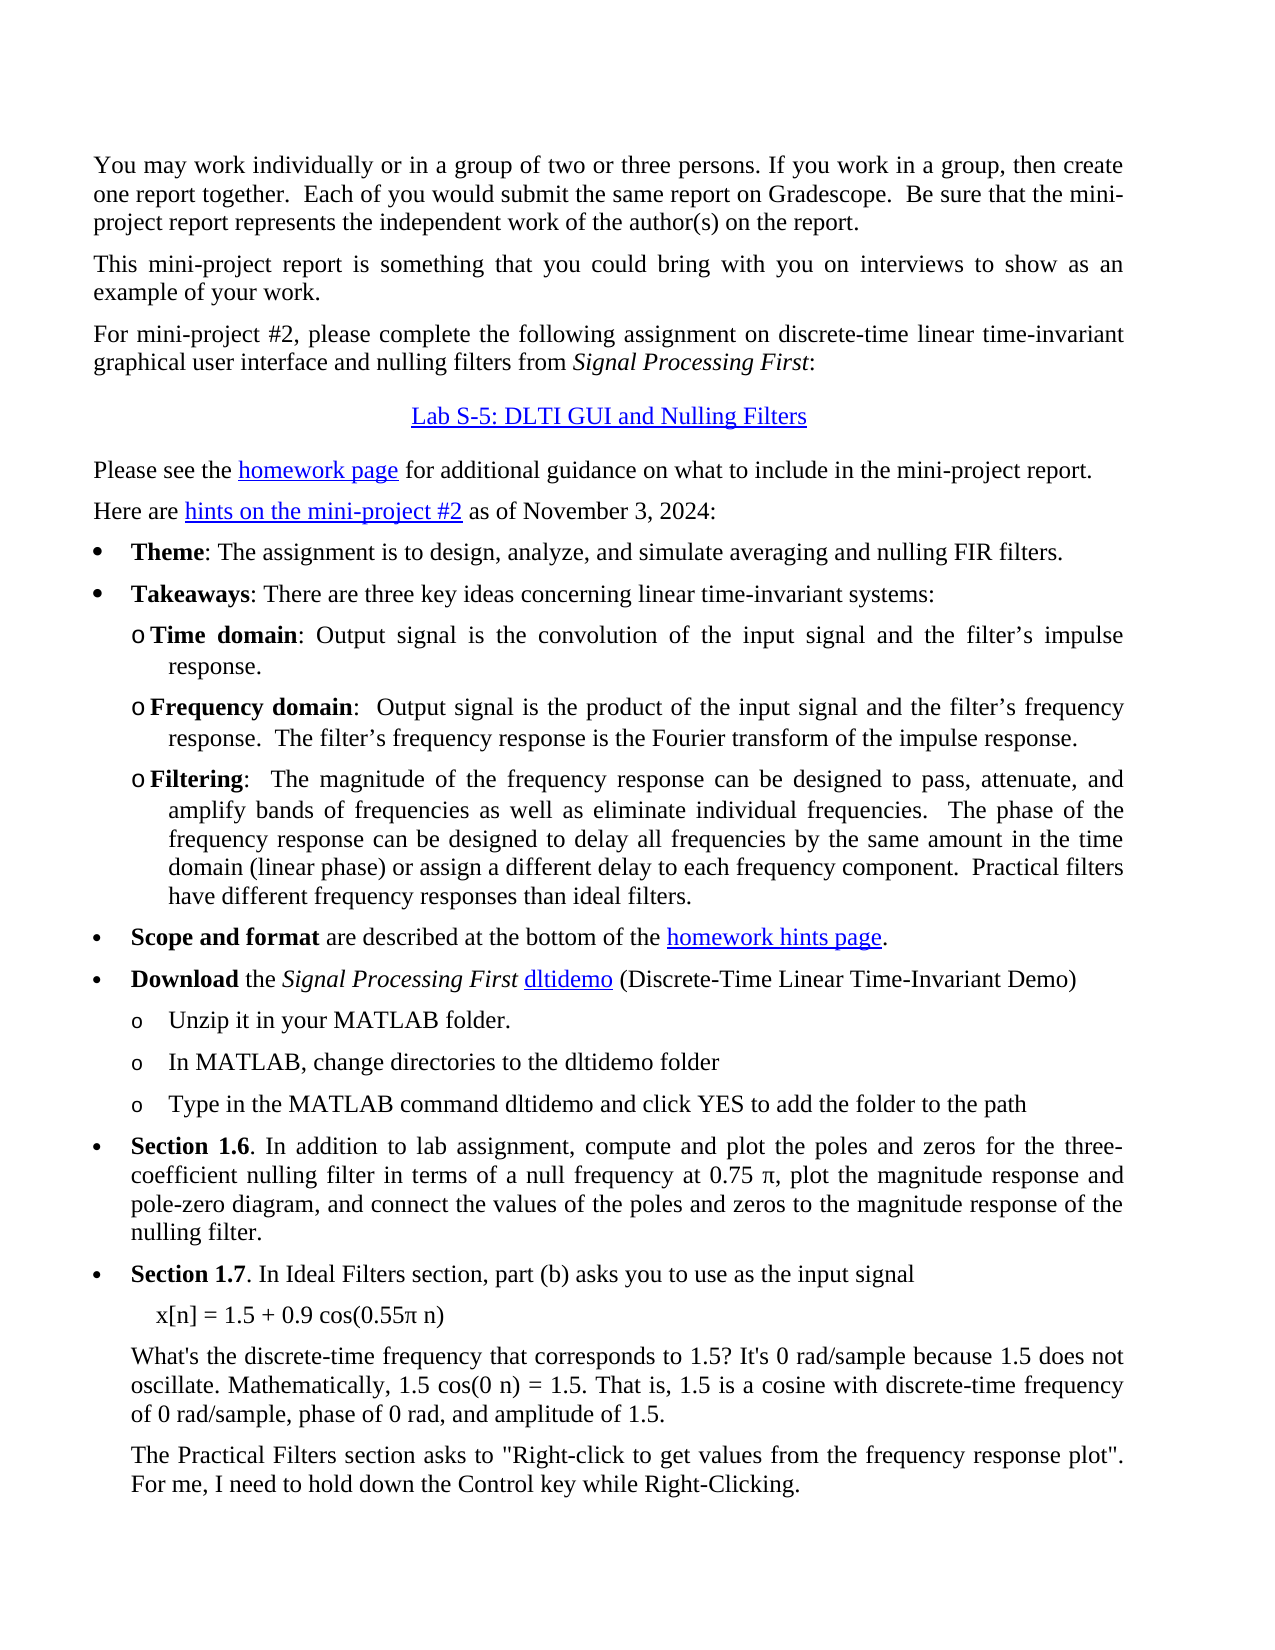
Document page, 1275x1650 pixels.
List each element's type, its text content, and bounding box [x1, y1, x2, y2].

text Here are hints on the mini-project #2 as of November 3, 2024: [93, 496, 1125, 525]
list Theme: The assignment is to design, analyze, and simulate averaging and nulling FIR filters. [93, 537, 1125, 566]
list Takeaways: There are three key ideas concerning linear time-invariant systems: [93, 579, 1125, 607]
list Scope and format are described at the bottom of the homework hints page. [93, 922, 1125, 951]
text The Practical Filters section asks to "Right-click to get values from the frequency response plot". For me, I need to hold down the Control key while Right-Clicking. [131, 1440, 1125, 1497]
text You may work individually or in a group of two or three persons. If you work in a group, then create one report together. Each of you would submit the same report on Gradescope. Be sure that the mini-project report represents the independent work of the author(s) on the report. [93, 150, 1125, 236]
list Download the Signal Processing First dltidemo (Discrete-Time Linear Time-Invariant Demo) [93, 964, 1125, 992]
list Time domain: Output signal is the convolution of the input signal and the filter’s impulse response. [131, 620, 1125, 679]
list Section 1.7. In Ideal Filters section, part (b) asks you to use as the input signal [93, 1259, 1125, 1287]
text Lab S-5: DLTI GUI and Nulling Filters [93, 401, 1125, 430]
text For mini-project #2, please complete the following assignment on discrete-time linear time-invariant graphical user interface and nulling filters from Signal Processing First: [93, 319, 1125, 376]
list Frequency domain: Output signal is the product of the input signal and the filter’s frequency response. The filter’s frequency response is the Fourier transform of the impulse response. [131, 692, 1125, 752]
list Filtering: The magnitude of the frequency response can be designed to pass, attenuate, and amplify bands of frequencies as well as eliminate individual frequencies. The phase of the frequency response can be designed to delay all frequencies by the same amount in the time domain (linear phase) or assign a different delay to each frequency component. Practical filters have different frequency responses than ideal filters. [131, 764, 1125, 910]
text This mini-project report is something that you could bring with you on interviews to show as an example of your work. [93, 249, 1125, 306]
text Please see the homework page for additional guidance on what to include in the mini-project report. [93, 455, 1125, 484]
text What's the discrete-time frequency that corresponds to 1.5? It's 0 rad/sample because 1.5 does not oscillate. Mathematically, 1.5 cos(0 n) = 1.5. That is, 1.5 is a cosine with discrete-time frequency of 0 rad/sample, phase of 0 rad, and amplitude of 1.5. [131, 1341, 1125, 1427]
list Unzip it in your MATLAB folder. [131, 1005, 1125, 1034]
list In MATLAB, change directories to the dltidemo folder [131, 1047, 1125, 1077]
list Section 1.6. In addition to lab assignment, compute and plot the poles and zeros for the three-coefficient nulling filter in terms of a null frequency at 0.75 π, plot the magnitude response and pole-zero diagram, and connect the values of the poles and zeros to the magnitude response of the nulling filter. [93, 1131, 1125, 1246]
list Type in the MATLAB command dltidemo and click YES to add the folder to the path [131, 1089, 1125, 1119]
text x[n] = 1.5 + 0.9 cos(0.55π n) [131, 1300, 1125, 1329]
